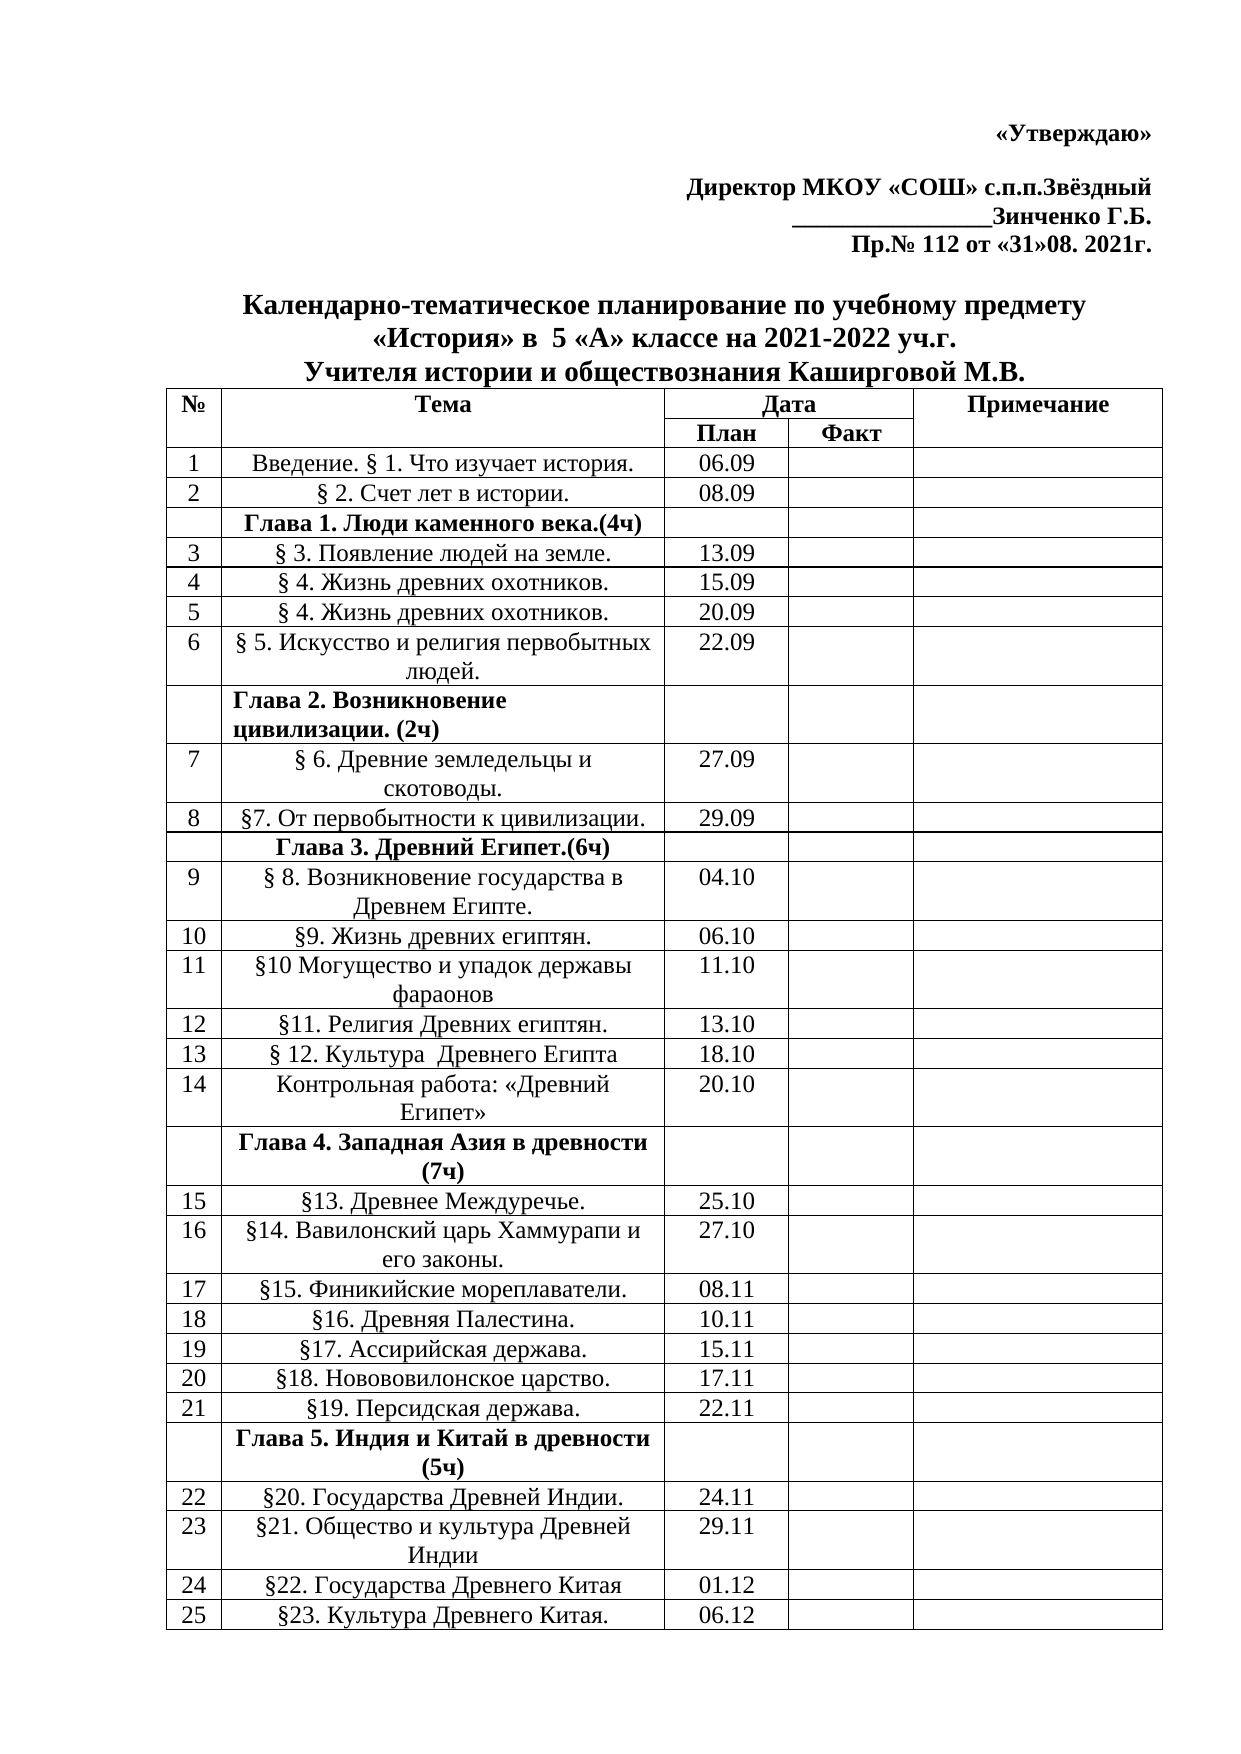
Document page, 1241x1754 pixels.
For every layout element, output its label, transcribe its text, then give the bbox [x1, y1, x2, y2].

table_cell [914, 1482, 1162, 1510]
table_cell [914, 568, 1162, 596]
table_cell 22.09 [665, 627, 788, 684]
table_cell [914, 1393, 1162, 1422]
table_cell [914, 1304, 1162, 1333]
table_cell [167, 686, 221, 743]
table_cell [789, 1039, 913, 1068]
table_cell §14. Вавилонский царь Хаммурапи и его законы. [222, 1216, 664, 1273]
table_cell [914, 686, 1162, 743]
table_header Тема [222, 389, 664, 447]
table_cell 18.10 [665, 1039, 788, 1068]
table_cell [665, 833, 788, 861]
table_cell §23. Культура Древнего Китая. [222, 1600, 664, 1628]
table_cell 6 [167, 627, 221, 684]
table_cell § 4. Жизнь древних охотников. [222, 597, 664, 626]
table_cell 11.10 [665, 951, 788, 1008]
table_cell Контрольная работа: «Древний Египет» [222, 1069, 664, 1126]
table_cell 18 [167, 1304, 221, 1333]
table_cell 13 [167, 1039, 221, 1068]
table_cell [914, 1364, 1162, 1392]
table_cell [914, 1009, 1162, 1038]
table_cell [789, 538, 913, 566]
table_cell [914, 1039, 1162, 1068]
table_cell [789, 1304, 913, 1333]
table_cell §19. Персидская держава. [222, 1393, 664, 1422]
table_cell [789, 1423, 913, 1481]
table_cell Глава 2. Возникновение цивилизации. (2ч) [222, 686, 664, 743]
table_cell 25.10 [665, 1186, 788, 1214]
table_header Примечание [914, 389, 1162, 447]
table_cell 23 [167, 1511, 221, 1569]
table_cell [789, 1600, 913, 1628]
table_cell 5 [167, 597, 221, 626]
table_cell §13. Древнее Междуречье. [222, 1186, 664, 1214]
table_header Дата [665, 389, 913, 417]
table_cell § 2. Счет лет в истории. [222, 478, 664, 507]
table_cell 08.11 [665, 1274, 788, 1303]
table_cell 22 [167, 1482, 221, 1510]
table_cell [789, 508, 913, 537]
table_cell 12 [167, 1009, 221, 1038]
table_cell 22.11 [665, 1393, 788, 1422]
table_cell [789, 862, 913, 920]
table_cell [789, 1274, 913, 1303]
table_cell [914, 951, 1162, 1008]
table_cell [914, 833, 1162, 861]
table_cell [665, 508, 788, 537]
table_cell 19 [167, 1334, 221, 1362]
table_cell [789, 951, 913, 1008]
table_cell 29.11 [665, 1511, 788, 1569]
table_cell 15 [167, 1186, 221, 1214]
table_cell [789, 744, 913, 802]
table_cell [914, 1600, 1162, 1628]
table_cell §11. Религия Древних египтян. [222, 1009, 664, 1038]
table_cell [665, 1127, 788, 1185]
table_cell [914, 803, 1162, 831]
table_cell § 5. Искусство и религия первобытных людей. [222, 627, 664, 684]
table_cell 27.10 [665, 1216, 788, 1273]
table_cell [789, 1364, 913, 1392]
text Календарно-тематическое планирование по учебному предмету «История» в 5 «А» классе на 2021-2022 уч.г. [177, 287, 1152, 354]
table_cell 10.11 [665, 1304, 788, 1333]
table_cell 2 [167, 478, 221, 507]
table_cell [914, 1069, 1162, 1126]
table_cell [167, 508, 221, 537]
table_cell Введение. § 1. Что изучает история. [222, 448, 664, 477]
table_cell [789, 1334, 913, 1362]
table_cell §18. Новововилонское царство. [222, 1364, 664, 1392]
table_cell 15.11 [665, 1334, 788, 1362]
table_cell [914, 1186, 1162, 1214]
table_cell 11 [167, 951, 221, 1008]
text Пр.№ 112 от «31»08. 2021г. [177, 229, 1152, 258]
table_cell [789, 478, 913, 507]
table_cell § 6. Древние земледельцы и скотоводы. [222, 744, 664, 802]
table_cell 7 [167, 744, 221, 802]
table_cell 4 [167, 568, 221, 596]
table_cell 17.11 [665, 1364, 788, 1392]
text «Утверждаю» [177, 118, 1152, 147]
table_cell 25 [167, 1600, 221, 1628]
table_cell 20 [167, 1364, 221, 1392]
table_cell [914, 1511, 1162, 1569]
table_cell §9. Жизнь древних египтян. [222, 921, 664, 949]
table_cell §20. Государства Древней Индии. [222, 1482, 664, 1510]
table_cell [789, 448, 913, 477]
table_cell [914, 1216, 1162, 1273]
table_cell [914, 862, 1162, 920]
table_cell [167, 1127, 221, 1185]
table_cell [914, 1423, 1162, 1481]
table_cell [914, 597, 1162, 626]
table_cell 21 [167, 1393, 221, 1422]
table_cell [167, 833, 221, 861]
table_cell 04.10 [665, 862, 788, 920]
table_cell 06.09 [665, 448, 788, 477]
table_cell [914, 921, 1162, 949]
table_cell §10 Могущество и упадок державы фараонов [222, 951, 664, 1008]
table_cell § 8. Возникновение государства в Древнем Египте. [222, 862, 664, 920]
table_cell Глава 5. Индия и Китай в древности (5ч) [222, 1423, 664, 1481]
table_cell 27.09 [665, 744, 788, 802]
table_cell [665, 1423, 788, 1481]
table_cell [914, 627, 1162, 684]
table_cell 08.09 [665, 478, 788, 507]
text ________________Зинченко Г.Б. [177, 201, 1152, 229]
table_cell [914, 508, 1162, 537]
table_cell 15.09 [665, 568, 788, 596]
table_cell [665, 686, 788, 743]
table_cell План [665, 419, 788, 447]
table_cell Глава 4. Западная Азия в древности (7ч) [222, 1127, 664, 1185]
table_cell [789, 1511, 913, 1569]
table_cell §22. Государства Древнего Китая [222, 1570, 664, 1599]
table_cell [789, 568, 913, 596]
table_cell [914, 478, 1162, 507]
table_cell [167, 1423, 221, 1481]
table_cell 01.12 [665, 1570, 788, 1599]
table_cell 29.09 [665, 803, 788, 831]
table_cell [789, 1570, 913, 1599]
table_cell Глава 1. Люди каменного века.(4ч) [222, 508, 664, 537]
table_cell §17. Ассирийская держава. [222, 1334, 664, 1362]
text Учителя истории и обществознания Каширговой М.В. [177, 354, 1152, 388]
table_cell 16 [167, 1216, 221, 1273]
table_cell [914, 744, 1162, 802]
table_cell 20.09 [665, 597, 788, 626]
table_cell [914, 1570, 1162, 1599]
table_cell [789, 1482, 913, 1510]
table_cell 13.10 [665, 1009, 788, 1038]
table_cell [914, 1127, 1162, 1185]
table_cell 1 [167, 448, 221, 477]
table_cell 14 [167, 1069, 221, 1126]
table_cell §15. Финикийские мореплаватели. [222, 1274, 664, 1303]
table_cell § 3. Появление людей на земле. [222, 538, 664, 566]
table_cell § 4. Жизнь древних охотников. [222, 568, 664, 596]
table_header № [167, 389, 221, 447]
table_cell 06.10 [665, 921, 788, 949]
table_cell [789, 1393, 913, 1422]
table_cell 06.12 [665, 1600, 788, 1628]
table_cell Факт [789, 419, 913, 447]
table_cell 13.09 [665, 538, 788, 566]
table_cell [789, 833, 913, 861]
table_cell 24.11 [665, 1482, 788, 1510]
table_cell 17 [167, 1274, 221, 1303]
table_cell [914, 538, 1162, 566]
text Директор МКОУ «СОШ» с.п.п.Звёздный [177, 172, 1152, 201]
table_cell [789, 921, 913, 949]
table_cell Глава 3. Древний Египет.(6ч) [222, 833, 664, 861]
table_cell §21. Общество и культура Древней Индии [222, 1511, 664, 1569]
table_cell [789, 1216, 913, 1273]
table_cell 8 [167, 803, 221, 831]
table_cell 24 [167, 1570, 221, 1599]
table_cell 3 [167, 538, 221, 566]
table_cell [914, 1274, 1162, 1303]
table_cell [789, 803, 913, 831]
table_cell [789, 597, 913, 626]
table_cell 10 [167, 921, 221, 949]
table_cell [789, 686, 913, 743]
table_cell 9 [167, 862, 221, 920]
table_cell 20.10 [665, 1069, 788, 1126]
table_cell [789, 1009, 913, 1038]
table_cell [914, 1334, 1162, 1362]
table_cell [789, 1186, 913, 1214]
table_cell [914, 448, 1162, 477]
table_cell §16. Древняя Палестина. [222, 1304, 664, 1333]
table_cell [789, 627, 913, 684]
table_cell § 12. Культура Древнего Египта [222, 1039, 664, 1068]
table_cell [789, 1069, 913, 1126]
table_cell §7. От первобытности к цивилизации. [222, 803, 664, 831]
table_cell [789, 1127, 913, 1185]
